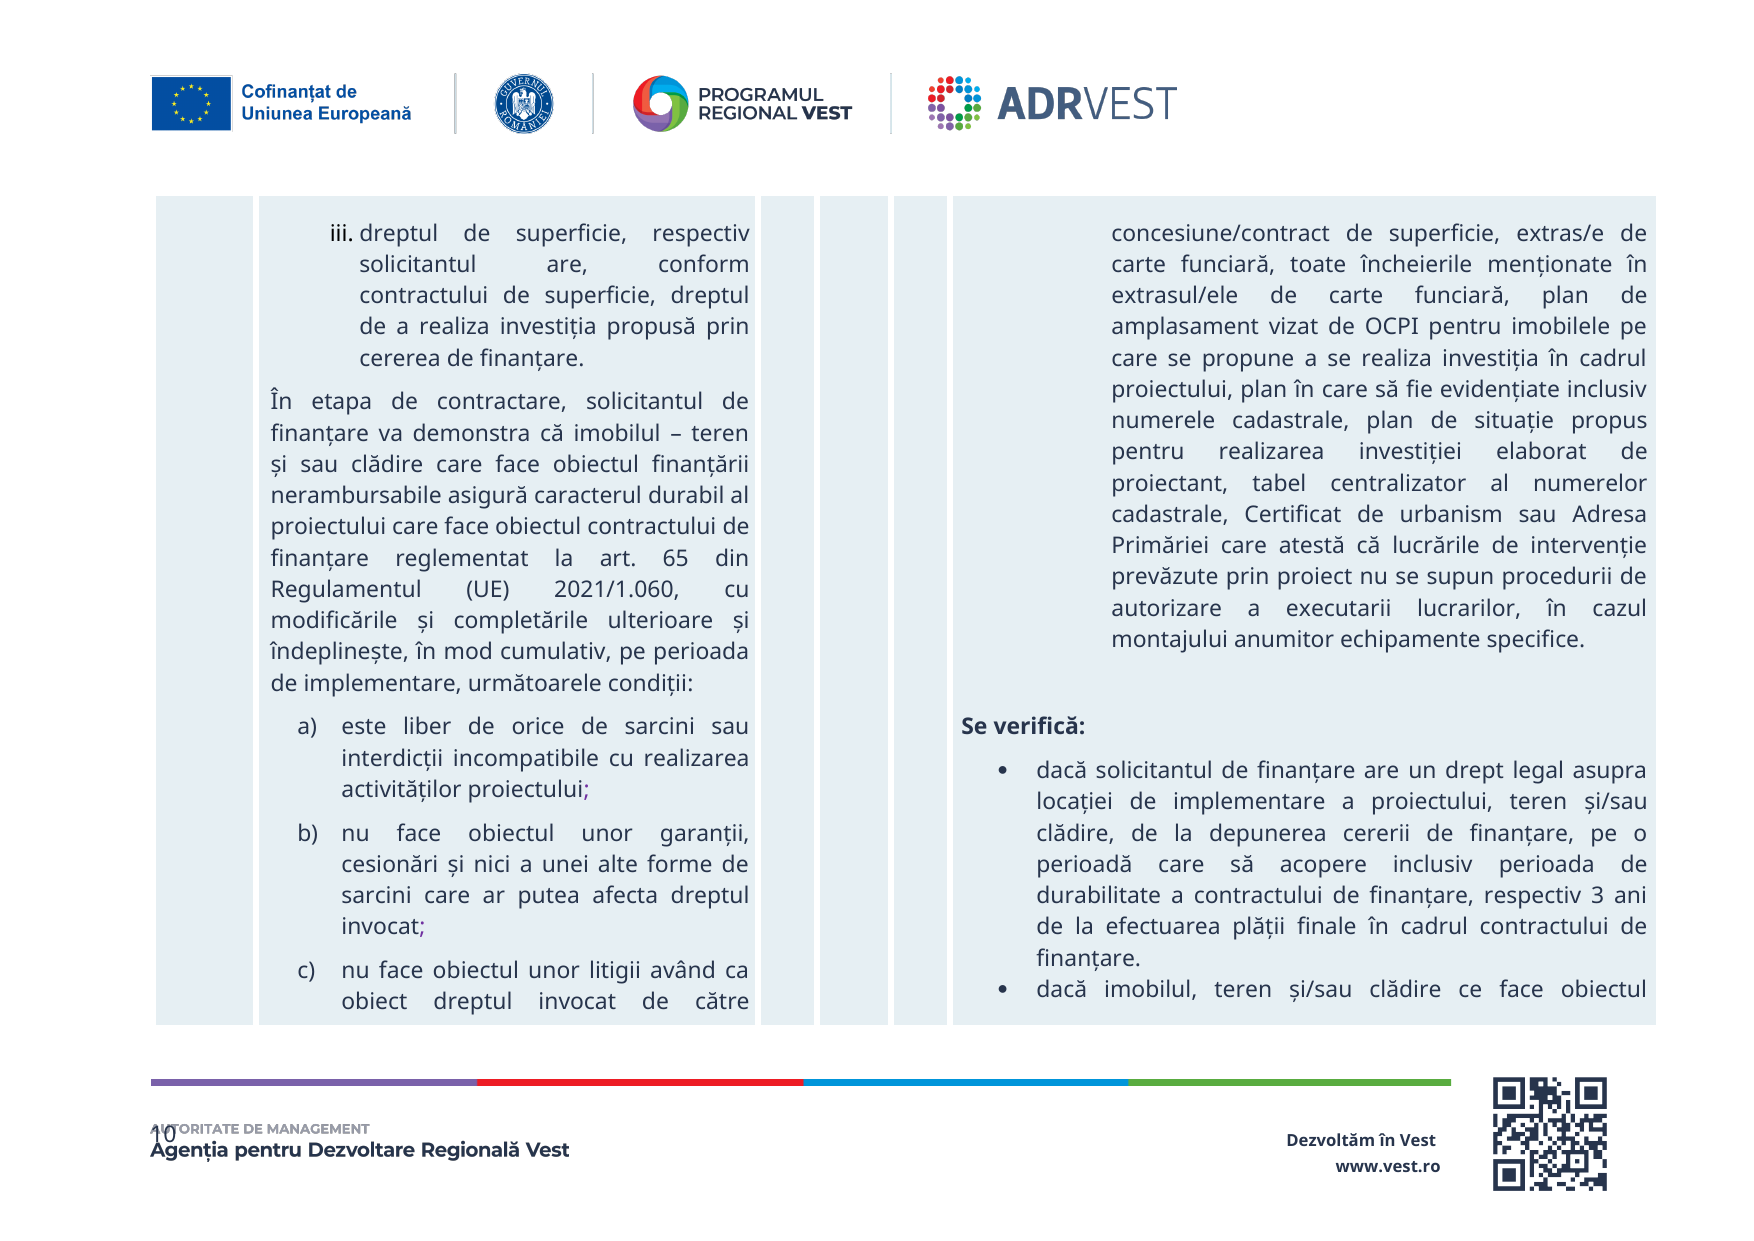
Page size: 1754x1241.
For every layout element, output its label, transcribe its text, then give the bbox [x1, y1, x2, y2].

table_cell [894, 196, 947, 1025]
table_cell [820, 196, 888, 1025]
picture [1484, 1068, 1616, 1200]
table_cell [156, 196, 253, 1025]
picture [150, 73, 1177, 134]
table_cell [761, 196, 814, 1025]
